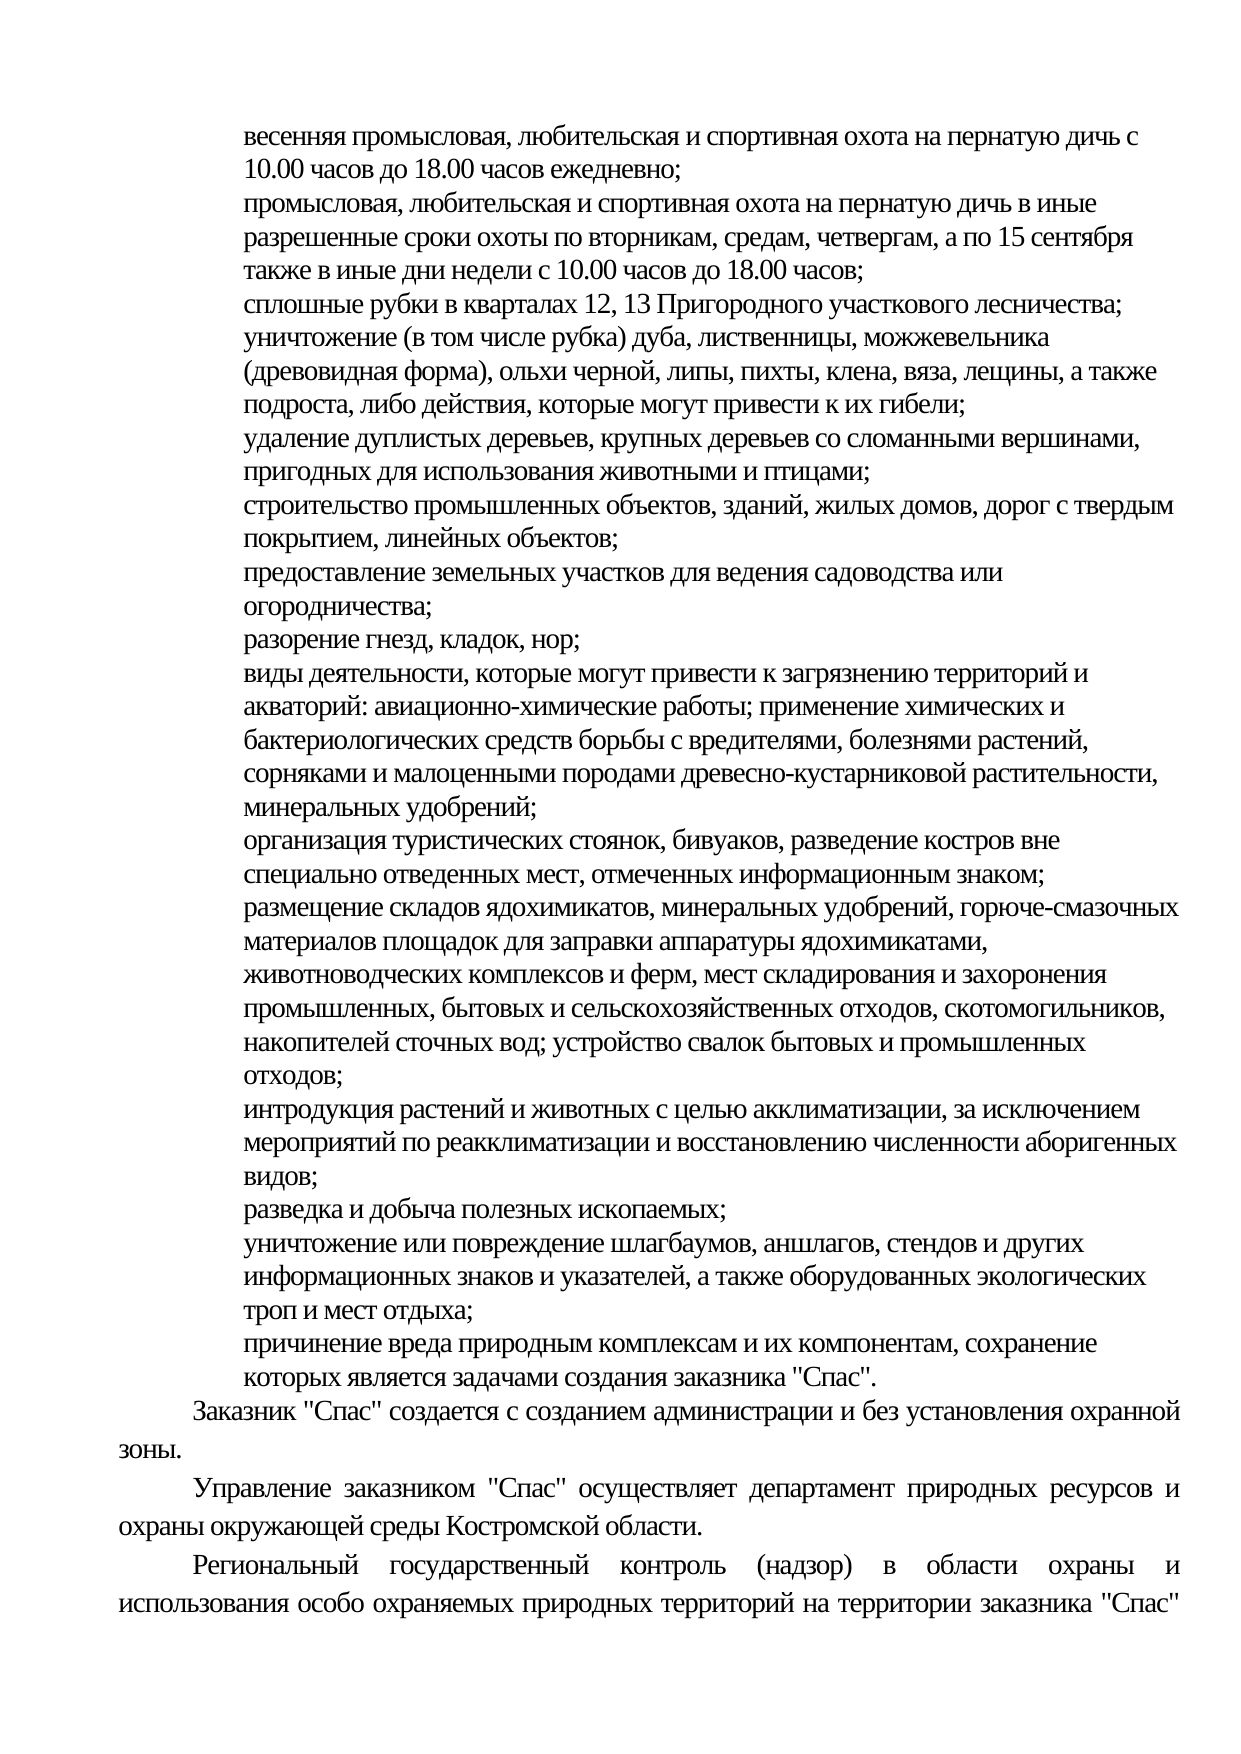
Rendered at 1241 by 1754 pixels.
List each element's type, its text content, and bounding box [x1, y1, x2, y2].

text Заказник "Спас" создается с созданием администрации и без установления охранной зоны. [118, 1393, 1181, 1465]
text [118, 1547, 1181, 1619]
text Управление заказником "Спас" осуществляет департамент природных ресурсов и охраны окружающей среды Костромской области. [118, 1470, 1181, 1542]
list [206, 118, 1181, 1393]
